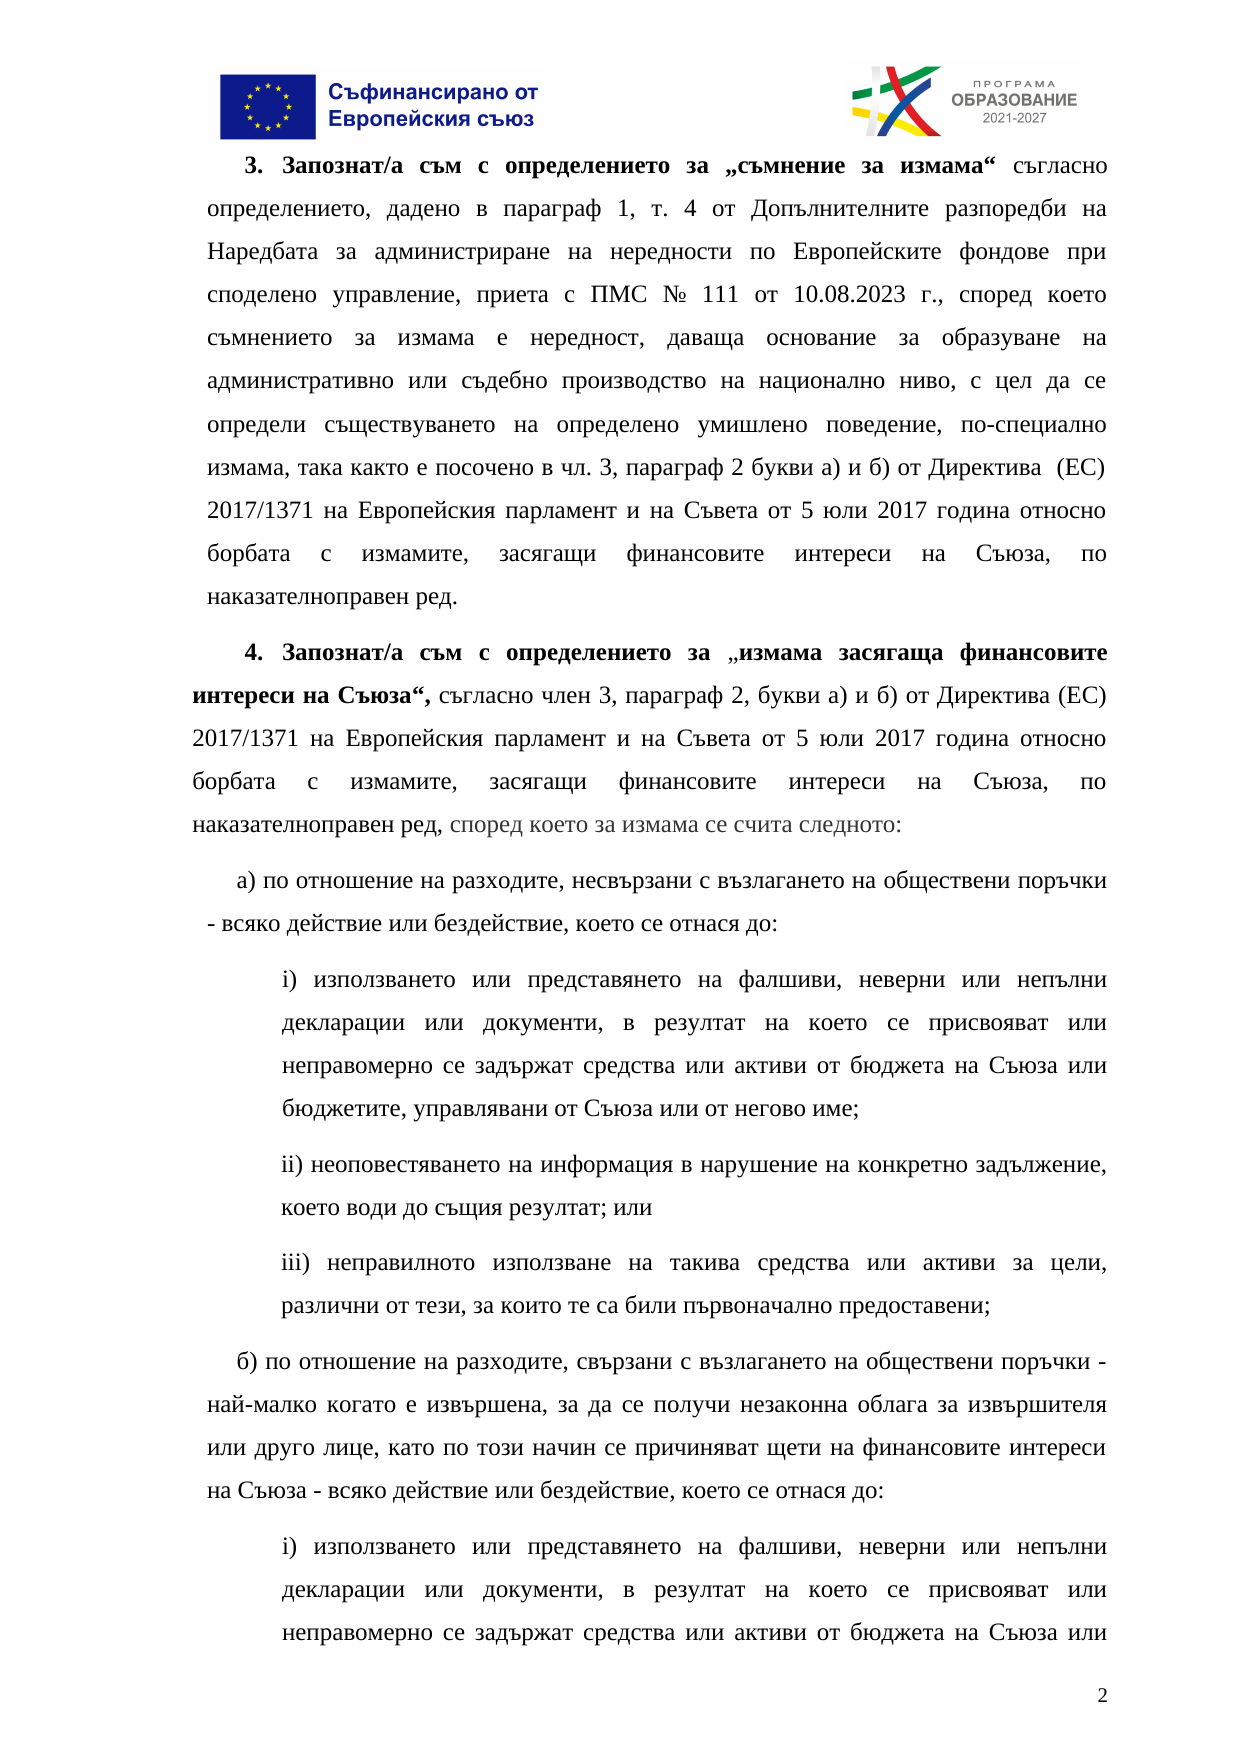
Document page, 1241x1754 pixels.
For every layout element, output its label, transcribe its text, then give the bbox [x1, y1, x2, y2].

list Запознат/а съм с определението за „измама засягаща финансовите интереси на Съюза“, съгласно член 3, параграф 2, букви а) и б) от Директива (ЕС) 2017/1371 на Европейския парламент и на Съвета от 5 юли 2017 година относно борбата с измамите, засягащи финансовите интереси на Съюза, по наказателноправен ред, според което за измама се счита следното: [192, 637, 1108, 838]
text iii) неправилното използване на такива средства или активи за цели, различни от тези, за които те са били първоначално предоставени; [281, 1247, 1108, 1319]
picture [842, 58, 1084, 143]
text ii) неоповестяването на информация в нарушение на конкретно задължение, което води до същия резултат; или [281, 1149, 1108, 1221]
list Запознат/а съм с определението за „съмнение за измама“ съгласно определението, дадено в параграф 1, т. 4 от Допълнителните разпоредби на Наредбата за администриране на нередности по Европейските фондове при споделено управление, приета с ПМС № 111 от 10.08.2023 г., според което съмнението за измама е нередност, даваща основание за образуване на административно или съдебно производство на национално ниво, с цел да се определи съществуването на определено умишлено поведение, по-специално измама, така както е посочено в чл. 3, параграф 2 букви а) и б) от Директива (ЕС) 2017/1371 на Европейския парламент и на Съвета от 5 юли 2017 година относно борбата с измамите, засягащи финансовите интереси на Съюза, по наказателноправен ред. [207, 150, 1108, 610]
picture [211, 66, 546, 148]
text а) по отношение на разходите, несвързани с възлагането на обществени поръчки - всяко действие или бездействие, което се отнася до: [207, 865, 1108, 937]
text б) по отношение на разходите, свързани с възлагането на обществени поръчки - най-малко когато е извършена, за да се получи незаконна облага за извършителя или друго лице, като по този начин се причиняват щети на финансовите интереси на Съюза - всяко действие или бездействие, което се отнася до: [207, 1346, 1108, 1504]
